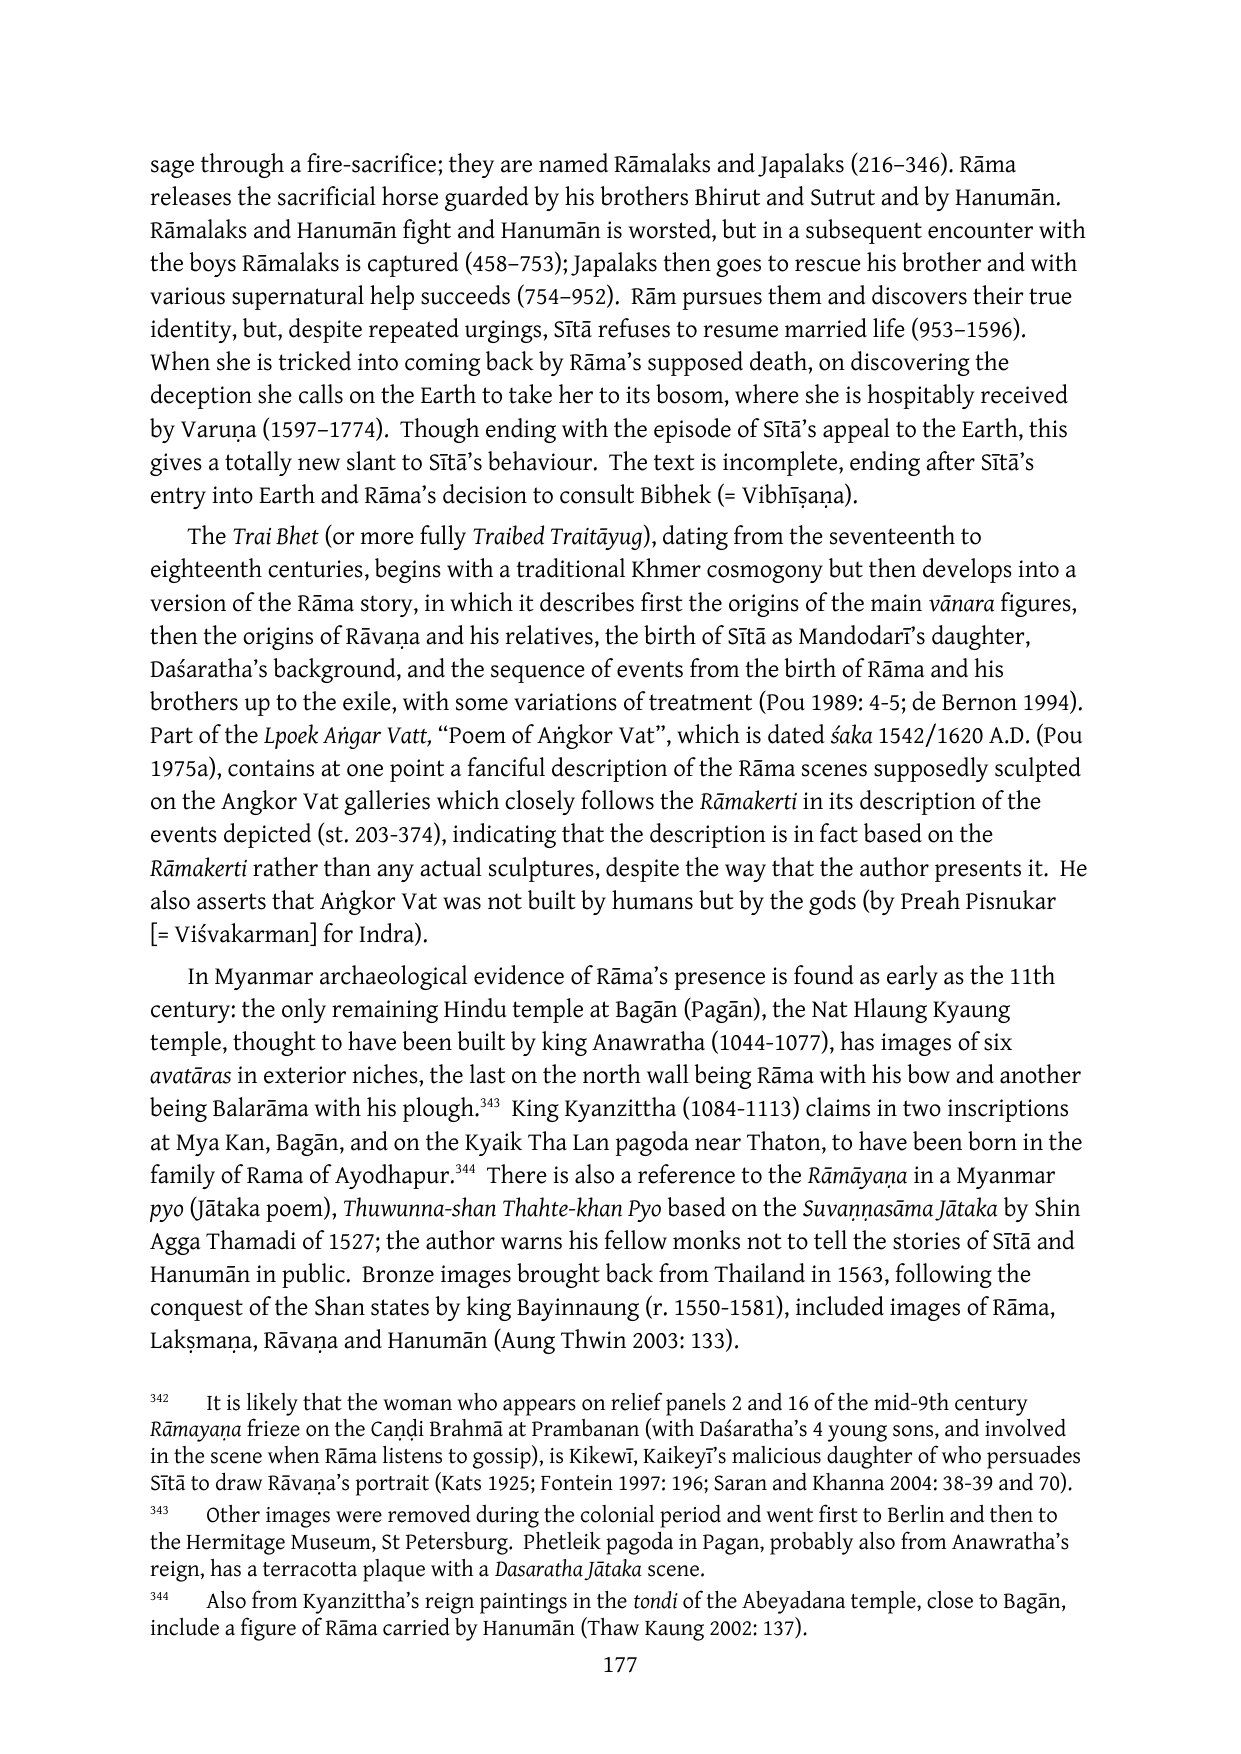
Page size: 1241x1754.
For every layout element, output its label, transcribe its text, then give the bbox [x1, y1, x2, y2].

text In Myanmar archaeological evidence of Rāma’s presence is found as early as the 11th century: the only remaining Hindu temple at Bagān (Pagān), the Nat Hlaung Kyaung temple, thought to have been built by king Anawratha (1044-1077), has images of six avatāras in exterior niches, the last on the north wall being Rāma with his bow and another being Balarāma with his plough. King Kyanzittha (1084-1113) claims in two inscriptions at Mya Kan, Bagān, and on the Kyaik Tha Lan pagoda near Thaton, to have been born in the family of Rama of Ayodhapur. There is also a reference to the Rāmāyaṇa in a Myanmar pyo (Jātaka poem), Thuwunna-shan Thahte-khan Pyo based on the Suvaṇṇasāma Jātaka by Shin Agga Thamadi of 1527; the author warns his fellow monks not to tell the stories of Sītā and Hanumān in public. Bronze images brought back from Thailand in 1563, following the conquest of the Shan states by king Bayinnaung (r. 1550-1581), included images of Rāma, Lakṣmaṇa, Rāvaṇa and Hanumān (Aung Thwin 2003: 133). [150, 962, 1090, 1356]
text The Trai Bhet (or more fully Traibed Traitāyug), dating from the seventeenth to eighteenth centuries, begins with a traditional Khmer cosmogony but then develops into a version of the Rāma story, in which it describes first the origins of the main vānara figures, then the origins of Rāvaṇa and his relatives, the birth of Sītā as Mandodarī’s daughter, Daśaratha’s background, and the sequence of events from the birth of Rāma and his brothers up to the exile, with some variations of treatment (Pou 1989: 4-5; de Bernon 1994). Part of the Lpoek Aṅgar Vatt, “Poem of Aṅgkor Vat”, which is dated śaka 1542/1620 A.D. (Pou 1975a), contains at one point a fanciful description of the Rāma scenes supposedly sculpted on the Angkor Vat galleries which closely follows the Rāmakerti in its description of the events depicted (st. 203-374), indicating that the description is in fact based on the Rāmakerti rather than any actual sculptures, despite the way that the author presents it. He also asserts that Aṅgkor Vat was not built by humans but by the gods (by Preah Pisnukar [= Viśvakarman] for Indra). [150, 523, 1090, 949]
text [150, 150, 1090, 510]
